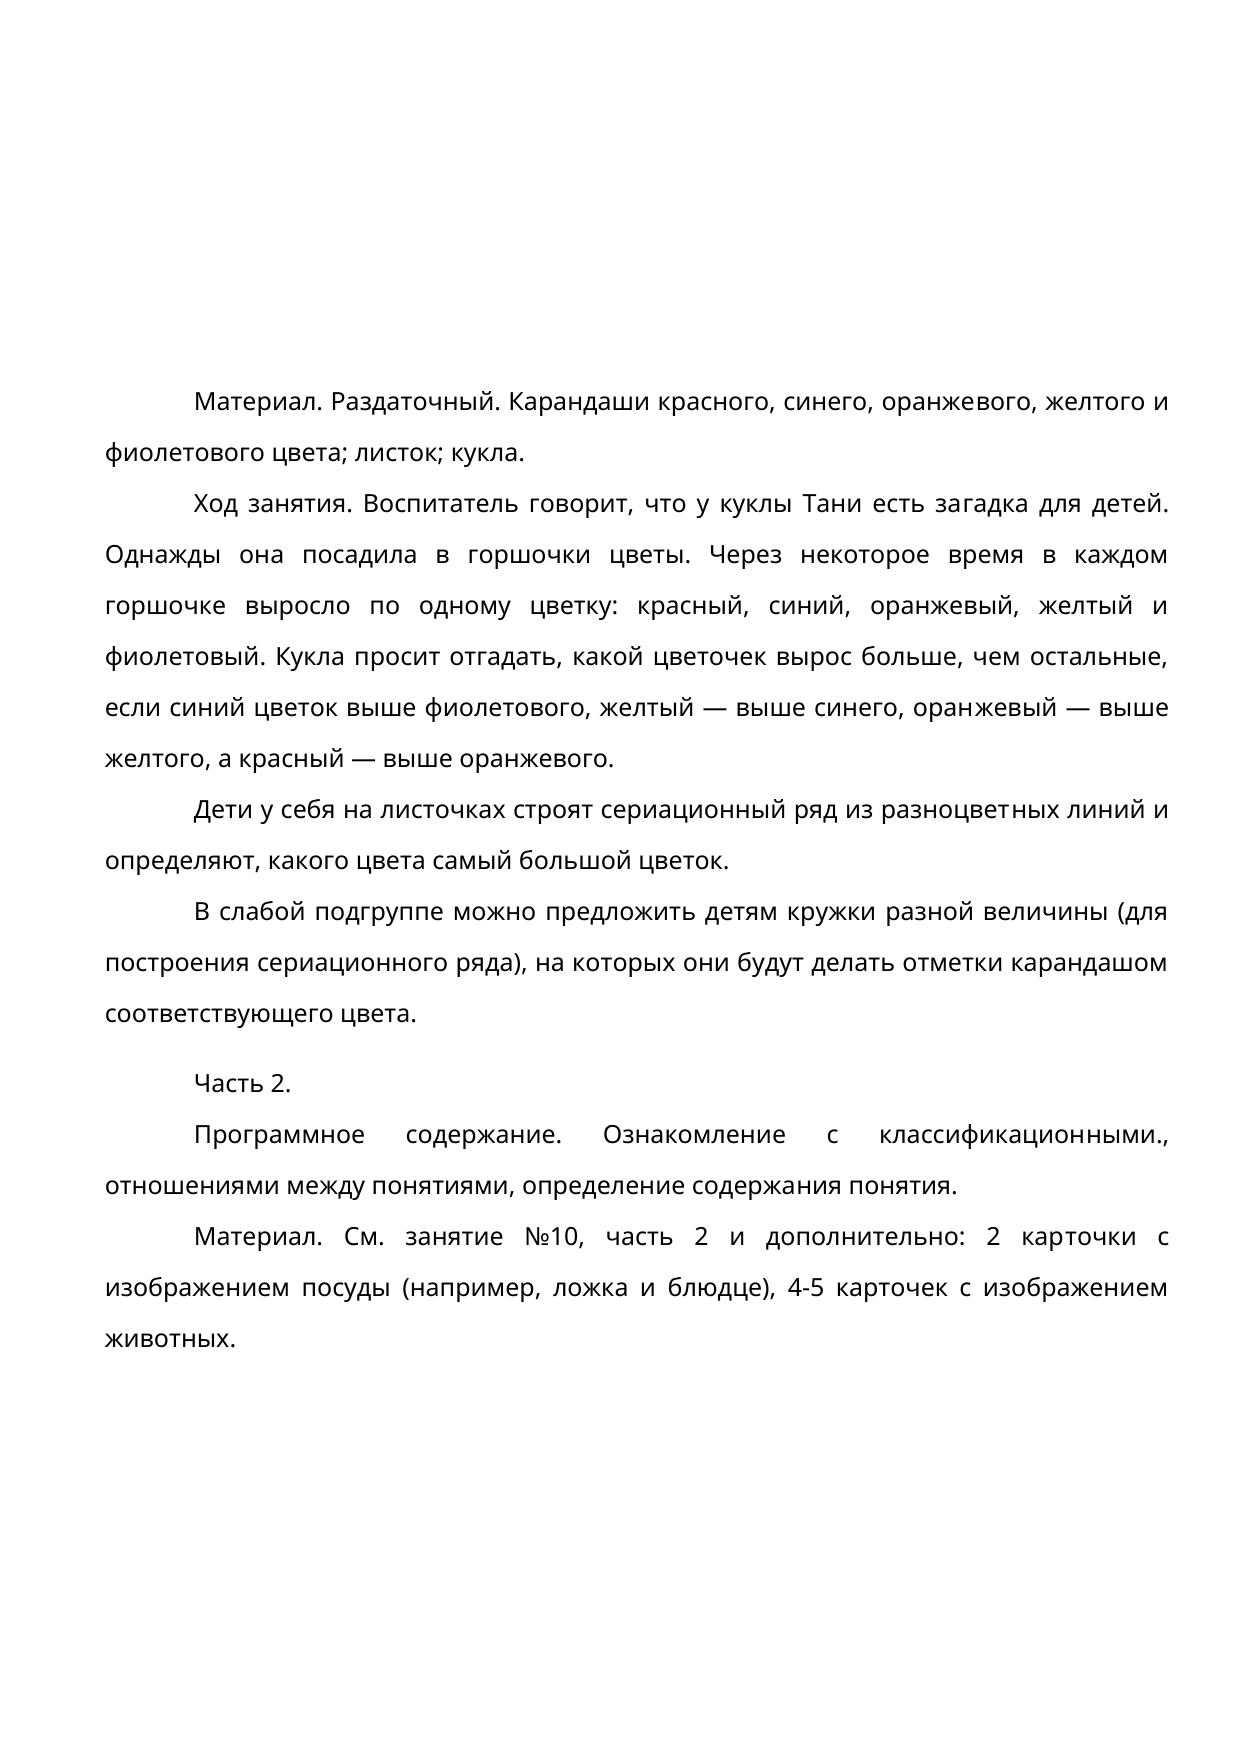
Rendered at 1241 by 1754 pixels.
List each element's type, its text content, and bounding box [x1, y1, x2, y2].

text Материал. См. занятие №10, часть 2 и дополнительно: 2 карточки с изображением посуды (например, ложка и блюдце), 4-5 карточек с изображением животных. [104, 1219, 1169, 1355]
text Ход занятия. Воспитатель говорит, что у куклы Тани есть загадка для детей. Однажды она посадила в горшочки цветы. Через некоторое время в каждом горшочке выросло по одному цветку: красный, синий, оранжевый, желтый и фиолетовый. Кукла просит отгадать, какой цветочек вырос больше, чем остальные, если синий цветок выше фиолетового, желтый — выше синего, оранжевый — выше желтого, а красный — выше оранжевого. [104, 486, 1169, 775]
text Программное содержание. Ознакомление с классификационными., отношениями между понятиями, определение содержания понятия. [104, 1117, 1169, 1202]
text Часть 2. [104, 1066, 1169, 1100]
text Материал. Раздаточный. Карандаши красного, синего, оранжевого, желтого и фиолетового цвета; листок; кукла. [104, 384, 1169, 469]
text В слабой подгруппе можно предложить детям кружки разной величины (для построения сериационного ряда), на которых они будут делать отметки карандашом соответствующего цвета. [104, 894, 1169, 1030]
text Дети у себя на листочках строят сериационный ряд из разноцветных линий и определяют, какого цвета самый большой цветок. [104, 792, 1169, 877]
